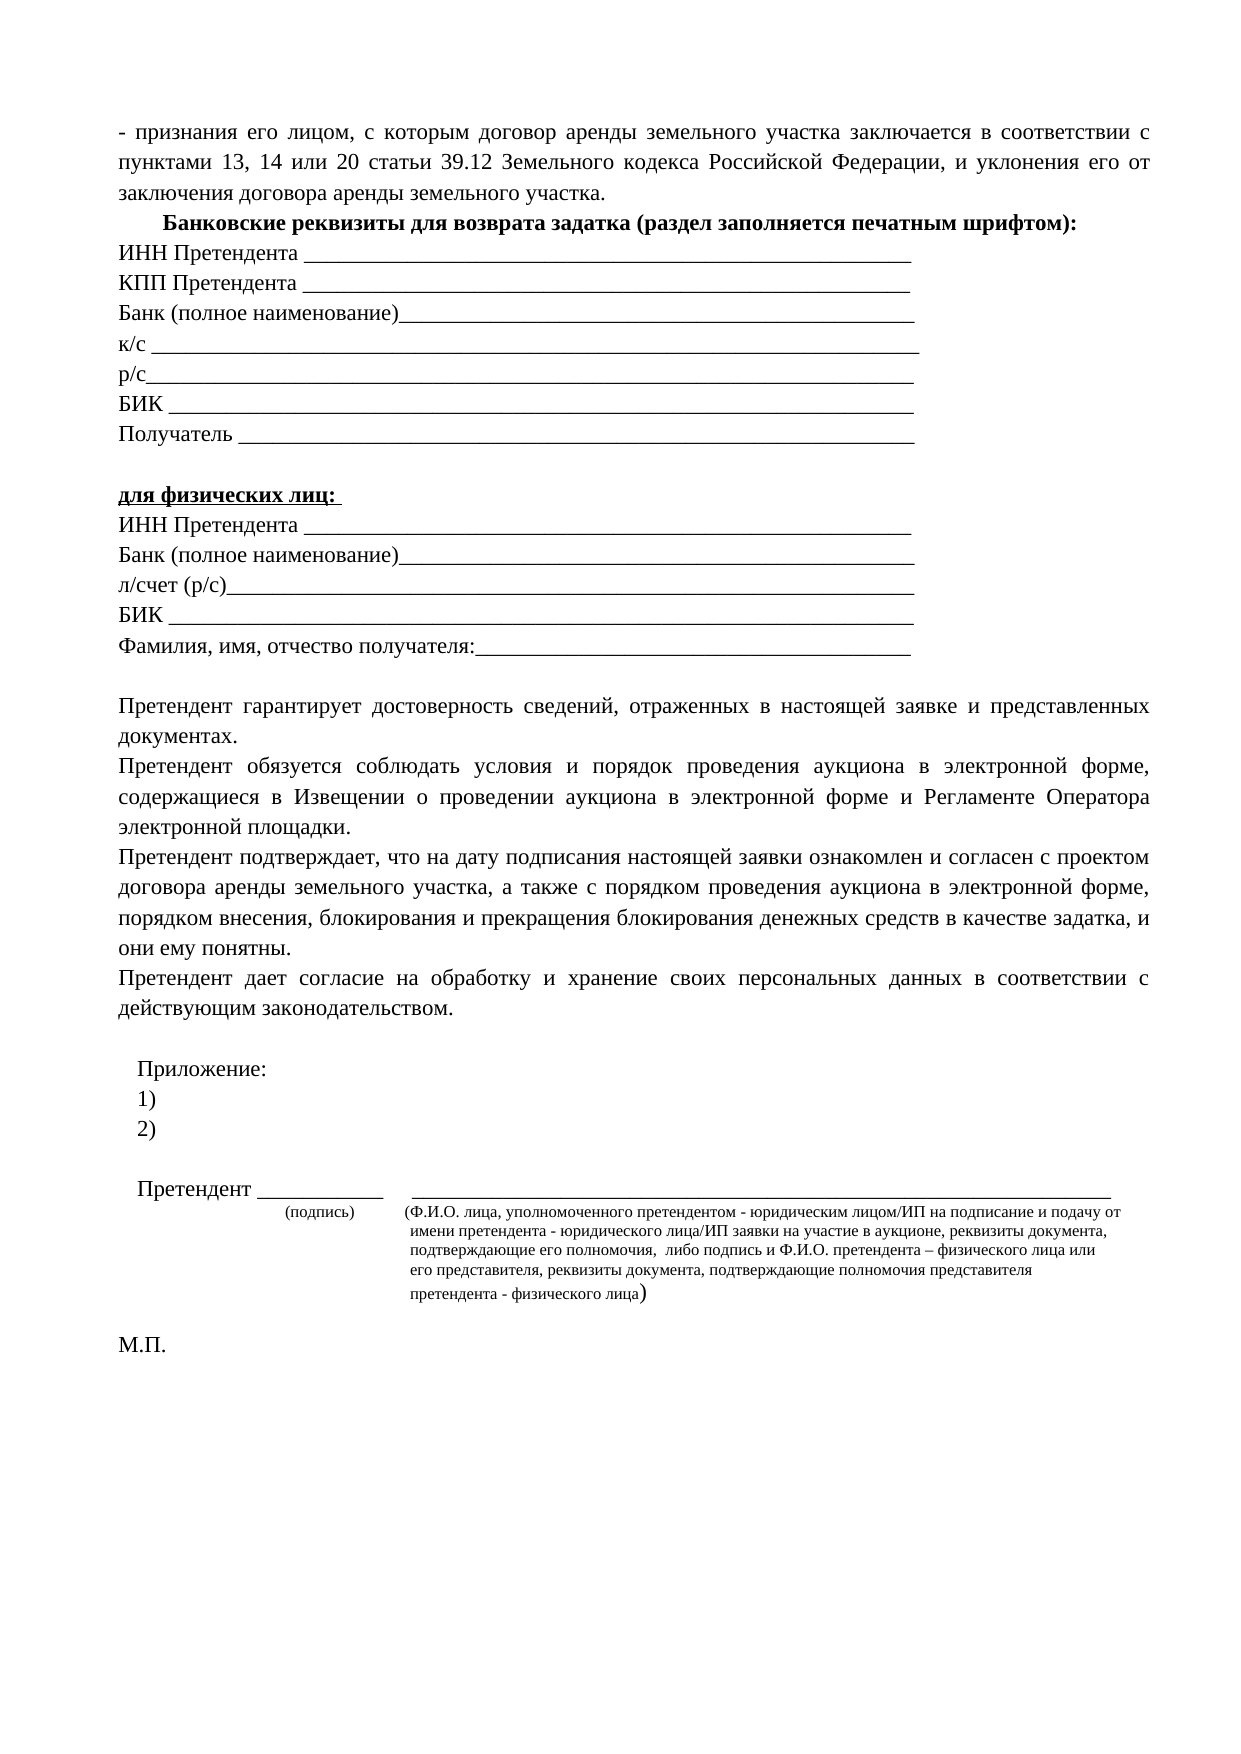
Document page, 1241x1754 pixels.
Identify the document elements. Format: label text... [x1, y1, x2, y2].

text имени претендента - юридического лица/ИП заявки на участие в аукционе, реквизиты документа, [118, 1221, 1152, 1240]
text М.П. [118, 1331, 1152, 1357]
text Претендент обязуется соблюдать условия и порядок проведения аукциона в электронной форме, содержащиеся в Извещении о проведении аукциона в электронной форме и Регламенте Оператора электронной площадки. [118, 752, 1152, 839]
text Банк (полное наименование)_____________________________________________ [118, 541, 1152, 567]
text подтверждающие его полномочия, либо подпись и Ф.И.О. претендента – физического лица или [118, 1240, 1152, 1259]
text Фамилия, имя, отчество получателя:______________________________________ [118, 632, 1152, 658]
text 2) [118, 1115, 1152, 1141]
text (подпись) (Ф.И.О. лица, уполномоченного претендентом - юридическим лицом/ИП на подписание и подачу от [118, 1202, 1152, 1221]
text Претендент ___________ _____________________________________________________________ [118, 1175, 1152, 1202]
text Претендент подтверждает, что на дату подписания настоящей заявки ознакомлен и согласен с проектом договора аренды земельного участка, а также с порядком проведения аукциона в электронной форме, порядком внесения, блокирования и прекращения блокирования денежных средств в качестве задатка, и они ему понятны. [118, 843, 1152, 960]
text ИНН Претендента _____________________________________________________ [118, 511, 1152, 537]
text 1) [118, 1085, 1152, 1111]
text Претендент гарантирует достоверность сведений, отраженных в настоящей заявке и представленных документах. [118, 692, 1152, 749]
text для физических лиц: [118, 481, 1152, 507]
text Банк (полное наименование)_____________________________________________ [118, 299, 1152, 326]
text р/с___________________________________________________________________ [118, 360, 1152, 386]
text претендента - физического лица) [118, 1278, 1152, 1305]
text БИК _________________________________________________________________ [118, 390, 1152, 416]
text Приложение: [118, 1054, 1152, 1081]
text Претендент дает согласие на обработку и хранение своих персональных данных в соответствии с действующим законодательством. [118, 964, 1152, 1021]
text ИНН Претендента _____________________________________________________ [118, 239, 1152, 265]
text КПП Претендента _____________________________________________________ [118, 269, 1152, 296]
text - признания его лицом, с которым договор аренды земельного участка заключается в соответствии с пунктами 13, 14 или 20 статьи 39.12 Земельного кодекса Российской Федерации, и уклонения его от заключения договора аренды земельного участка. [118, 118, 1152, 205]
text л/счет (р/с)____________________________________________________________ [118, 571, 1152, 598]
text к/с ___________________________________________________________________ [118, 329, 1152, 356]
text Банковские реквизиты для возврата задатка (раздел заполняется печатным шрифтом): [118, 209, 1152, 235]
text Получатель ___________________________________________________________ [118, 420, 1152, 447]
text его представителя, реквизиты документа, подтверждающие полномочия представителя [118, 1259, 1152, 1278]
text БИК _________________________________________________________________ [118, 601, 1152, 628]
